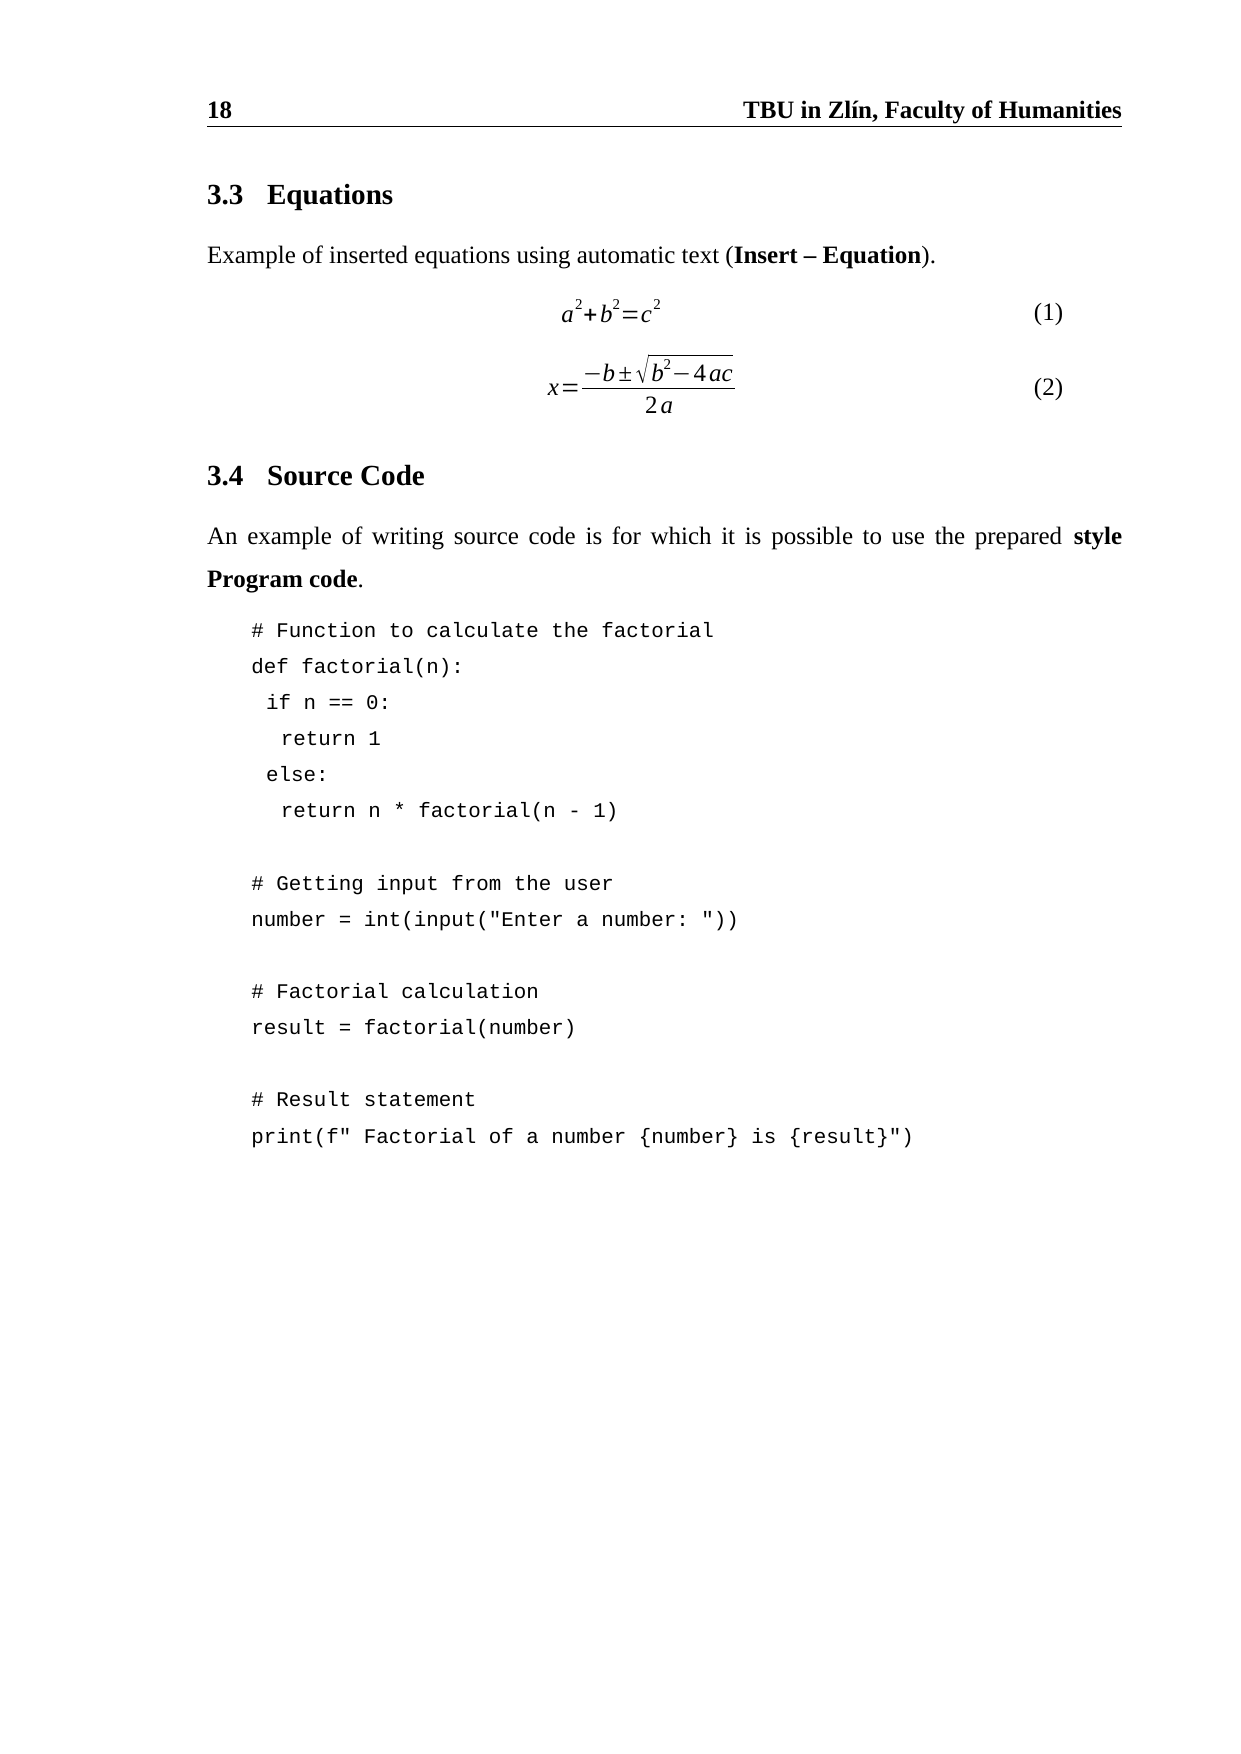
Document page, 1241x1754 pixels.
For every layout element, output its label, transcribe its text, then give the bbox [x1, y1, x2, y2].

text number = int(input("Enter a number: ")) [251, 909, 1122, 932]
text return 1 [266, 728, 1122, 752]
text (1) [207, 296, 1122, 327]
text # Result statement [251, 1089, 1122, 1113]
text (2) [207, 354, 1122, 419]
text An example of writing source code is for which it is possible to use the prepared style Program code. [207, 521, 1122, 593]
text Example of inserted equations using automatic text (Insert – Equation). [207, 240, 1122, 269]
text print(f" Factorial of a number {number} is {result}") [251, 1126, 1122, 1149]
text # Getting input from the user [251, 873, 1122, 896]
text Equations [207, 177, 1122, 211]
text def factorial(n): [251, 656, 1122, 679]
text # Function to calculate the factorial [251, 619, 1122, 643]
text Source Code [207, 458, 1122, 492]
text result = factorial(number) [251, 1017, 1122, 1041]
text return n * factorial(n - 1) [266, 800, 1122, 824]
text if n == 0: [266, 692, 1122, 716]
text else: [266, 764, 1122, 788]
text # Factorial calculation [251, 981, 1122, 1005]
